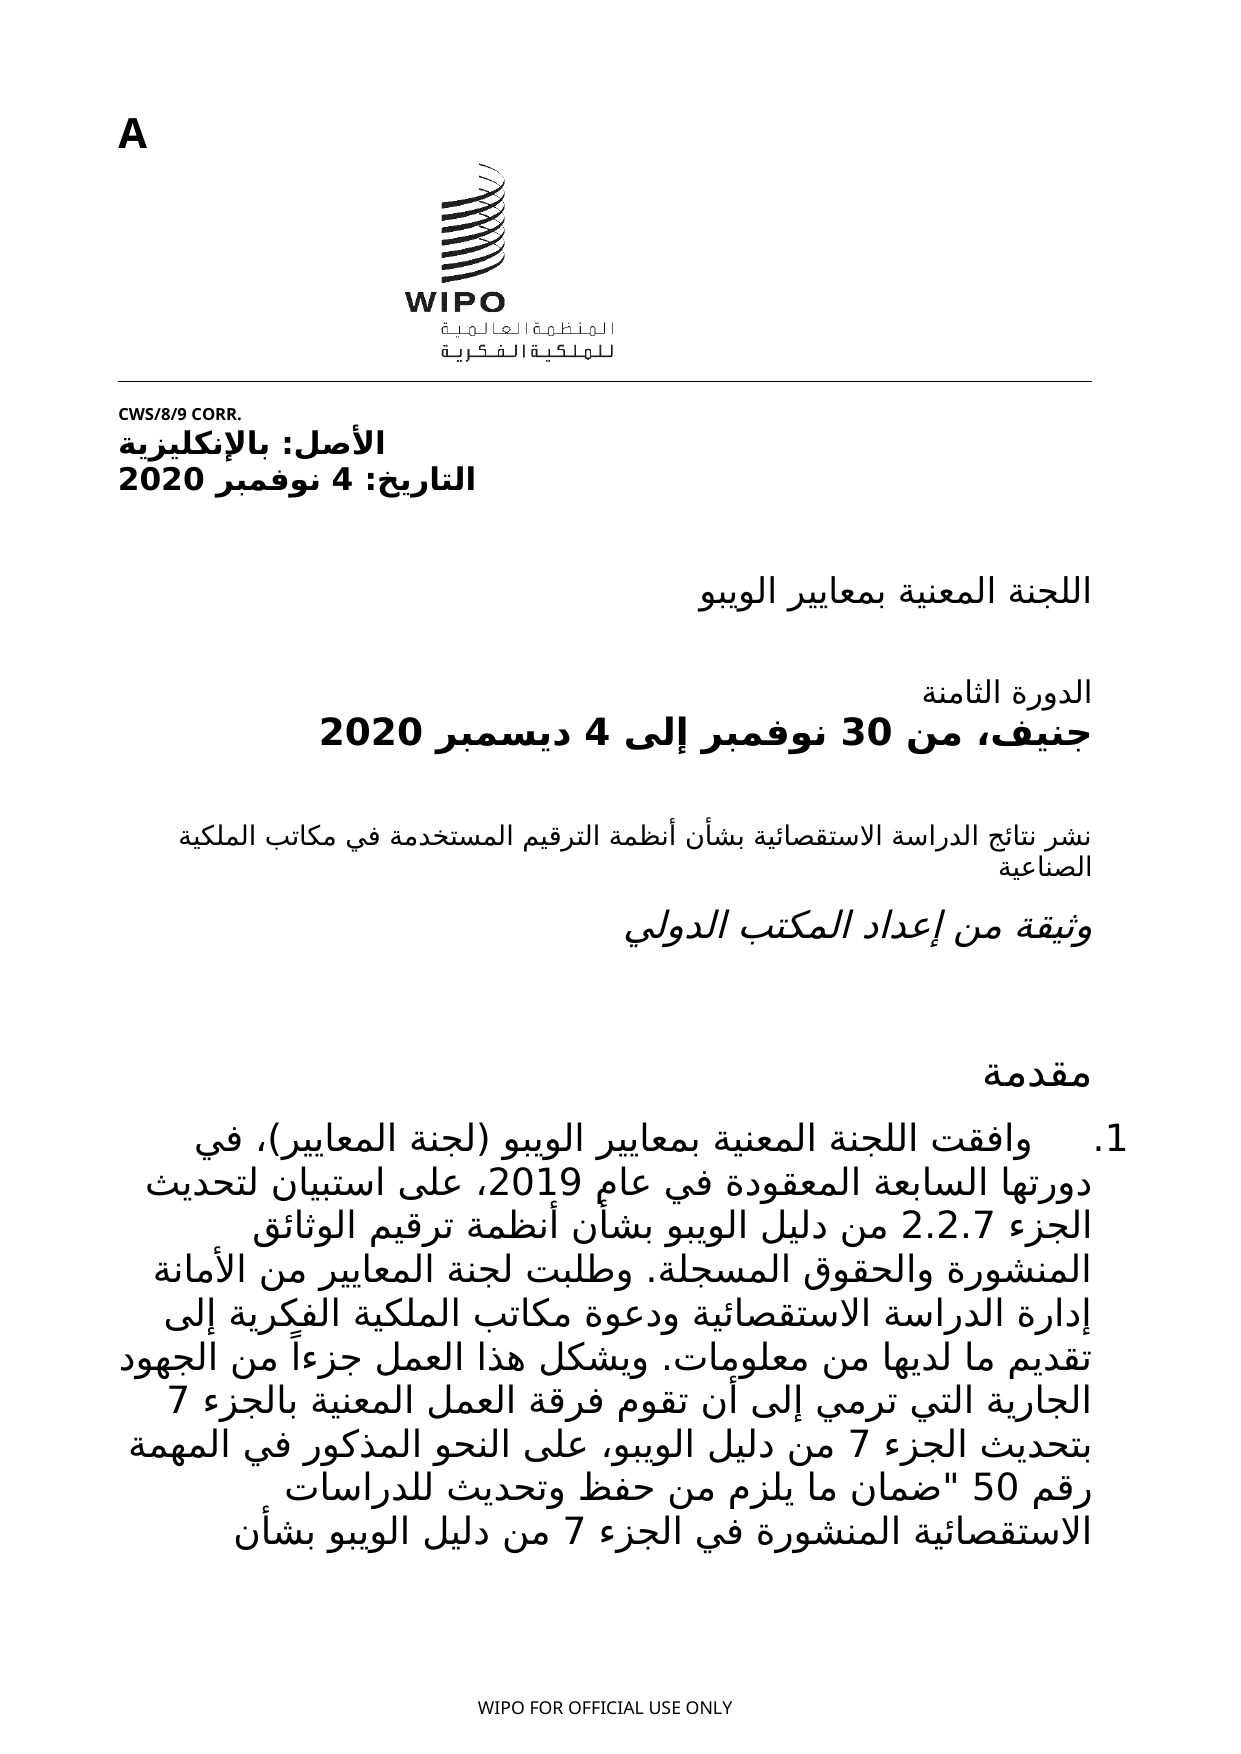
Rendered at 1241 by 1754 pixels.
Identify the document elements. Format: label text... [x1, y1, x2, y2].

text الأصل: بالإنكليزية [118, 425, 1092, 462]
text التاريخ: 4 نوفمبر 2020 [118, 462, 1092, 498]
text CWS/8/9 CORR. [118, 382, 1092, 425]
text الدورة الثامنة [118, 674, 1092, 711]
text وثيقة من إعداد المكتب الدولي [118, 904, 1092, 947]
subtitle مقدمة [118, 1047, 1092, 1096]
picture [402, 161, 620, 369]
text A [118, 104, 1092, 161]
text جنيف، من 30 نوفمبر إلى 4 ديسمبر 2020 [118, 711, 1092, 754]
subtitle اللجنة المعنية بمعايير الويبو [118, 571, 1092, 612]
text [118, 1117, 1092, 1553]
text نشر نتائج الدراسة الاستقصائية بشأن أنظمة الترقيم المستخدمة في مكاتب الملكية الصناعية [118, 820, 1092, 883]
